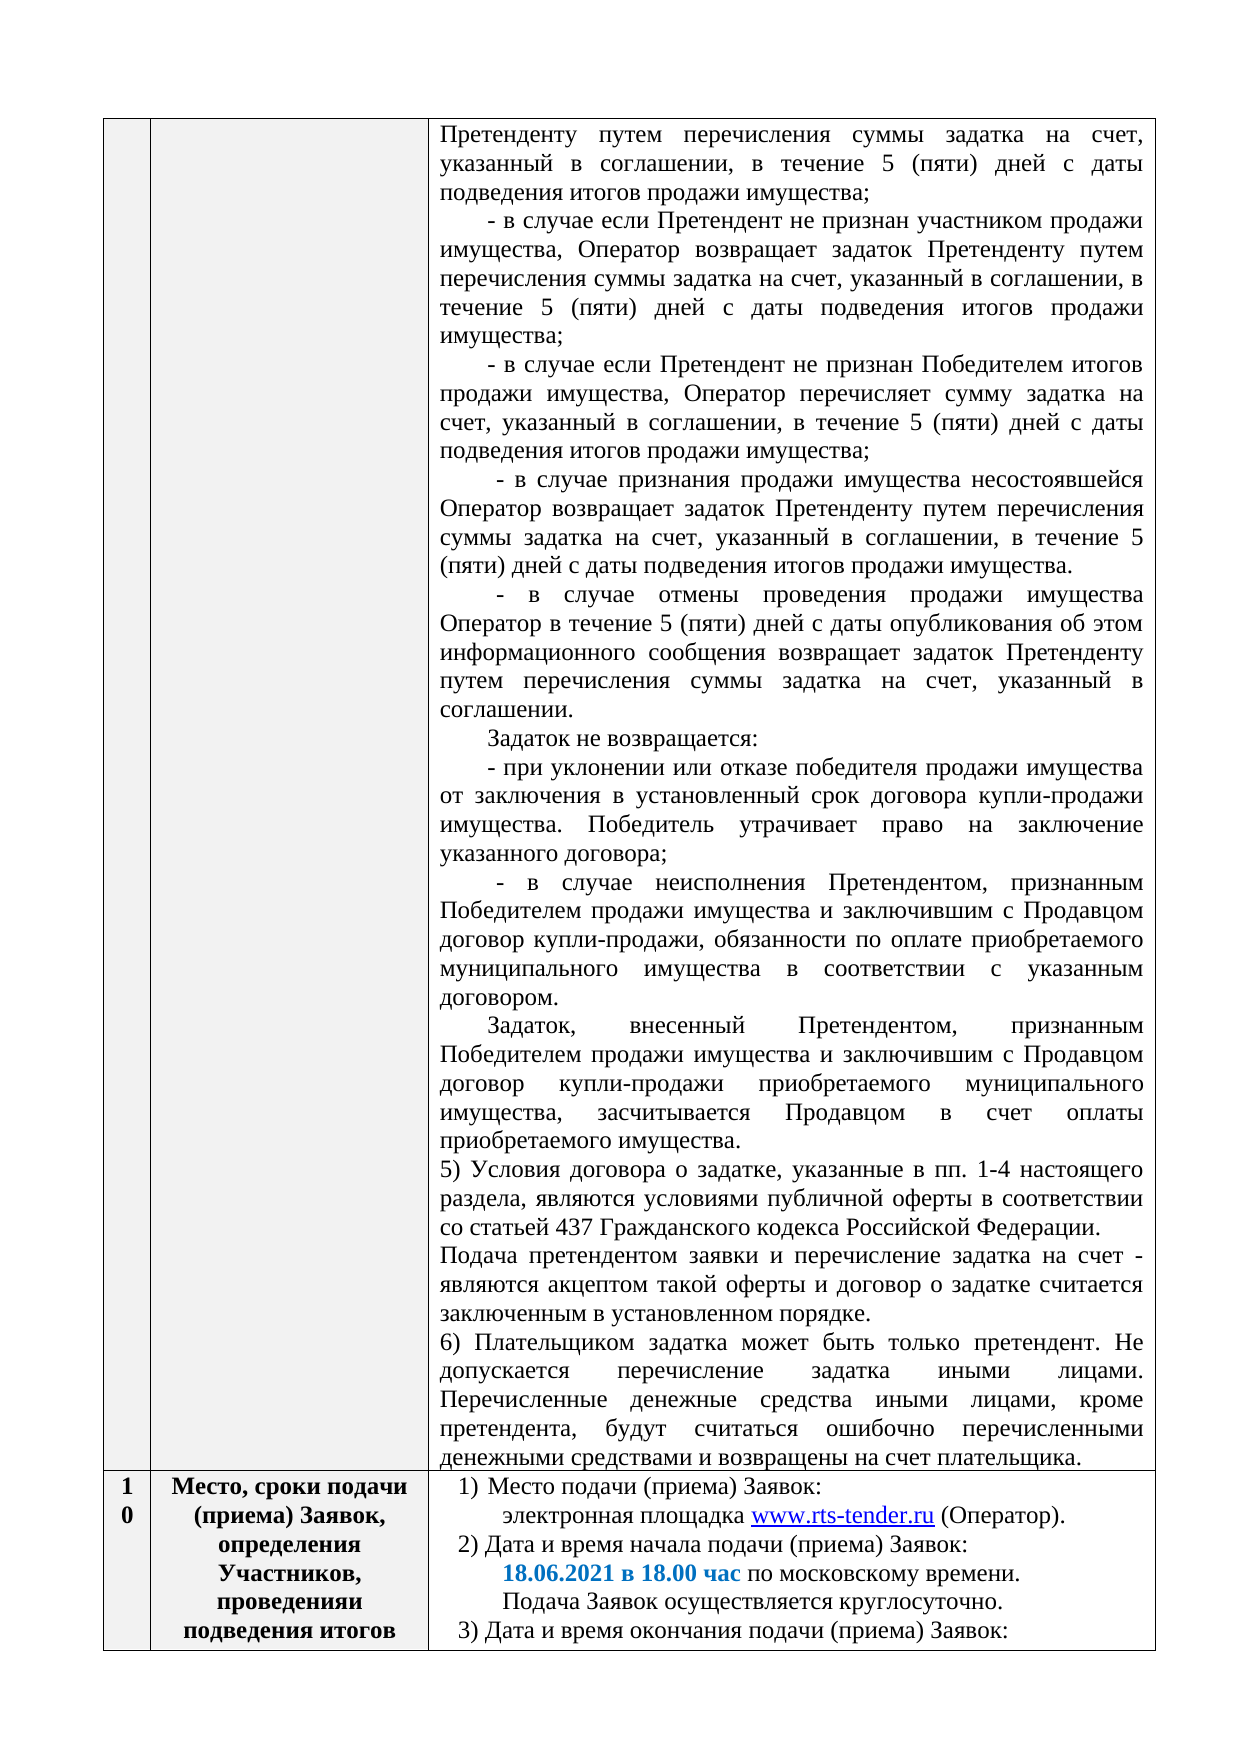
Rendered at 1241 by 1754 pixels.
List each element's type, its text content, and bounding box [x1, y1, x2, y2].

table_cell 10 [104, 1471, 150, 1649]
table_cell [151, 119, 428, 1470]
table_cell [151, 1471, 428, 1649]
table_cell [429, 119, 1155, 1470]
table_cell 9 [104, 119, 150, 1470]
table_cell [429, 1471, 1155, 1649]
